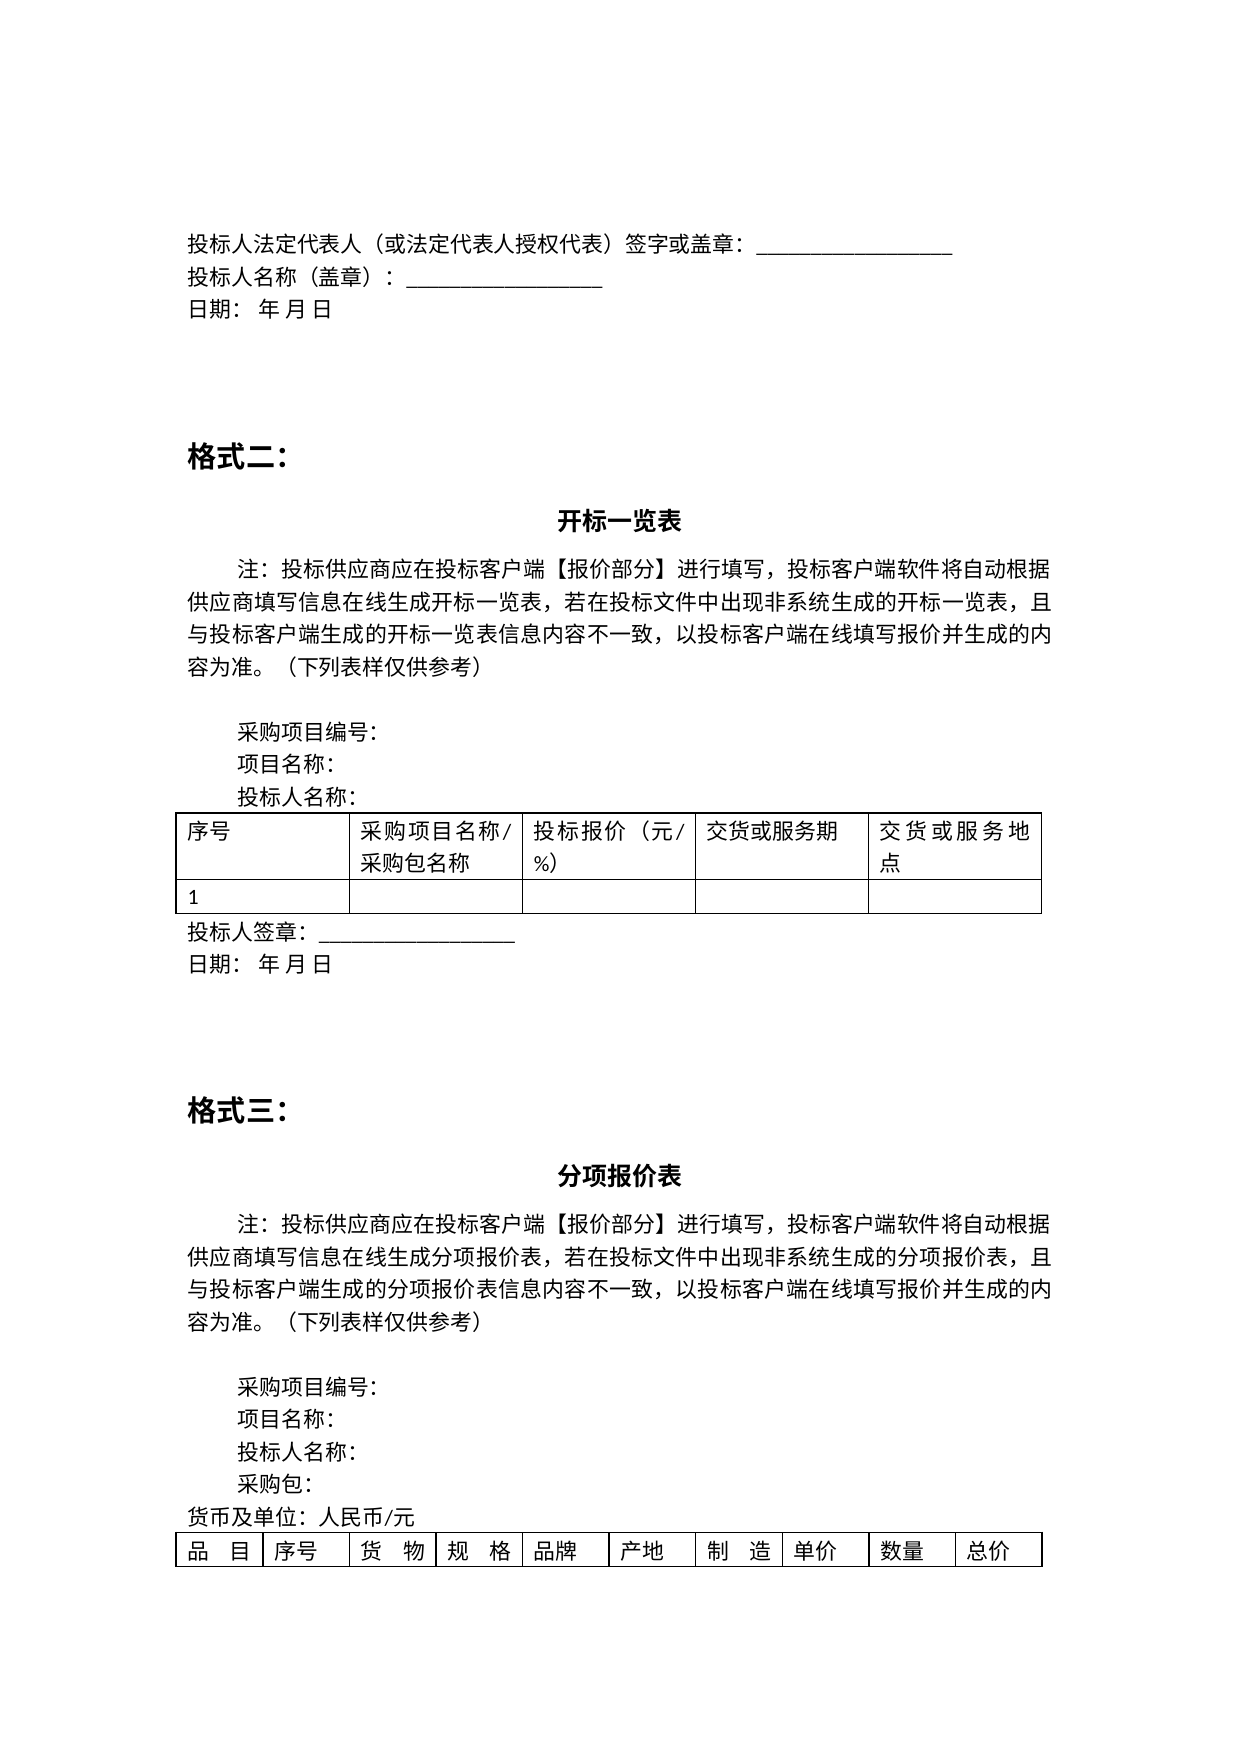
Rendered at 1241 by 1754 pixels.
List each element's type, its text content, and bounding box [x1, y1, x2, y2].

table_header 采购项目名称/采购包名称 [350, 814, 522, 878]
text 投标人名称： [187, 1434, 1053, 1467]
text 开标一览表 [187, 487, 1053, 552]
table_header 投标报价（元/%） [523, 814, 695, 878]
text 日期： 年 月 日 [187, 947, 1053, 979]
table_header 品目号 [177, 1533, 262, 1566]
table_header 产地 [610, 1533, 695, 1566]
text 项目名称： [187, 747, 1053, 779]
text 货币及单位：人民币/元 [187, 1499, 1053, 1532]
table_header 单价 [783, 1533, 868, 1566]
table_header 总价 [956, 1533, 1041, 1566]
table_cell [869, 880, 1041, 913]
text 注：投标供应商应在投标客户端【报价部分】进行填写，投标客户端软件将自动根据供应商填写信息在线生成分项报价表，若在投标文件中出现非系统生成的分项报价表，且与投标客户端生成的分项报价表信息内容不一致，以投标客户端在线填写报价并生成的内容为准。（下列表样仅供参考） [187, 1207, 1053, 1369]
table_cell [350, 880, 522, 913]
table_cell [523, 880, 695, 913]
table_header 规格型号 [437, 1533, 522, 1566]
text 格式三： [187, 1077, 1053, 1142]
table_header 制造商名称 [696, 1533, 782, 1566]
text 采购包： [187, 1467, 1053, 1499]
table_header 品牌 [523, 1533, 608, 1566]
text 投标人名称（盖章）：__________________ [187, 259, 1053, 292]
text 注：投标供应商应在投标客户端【报价部分】进行填写，投标客户端软件将自动根据供应商填写信息在线生成开标一览表，若在投标文件中出现非系统生成的开标一览表，且与投标客户端生成的开标一览表信息内容不一致，以投标客户端在线填写报价并生成的内容为准。（下列表样仅供参考） [187, 552, 1053, 714]
text 投标人签章：__________________ [187, 914, 1053, 947]
table_header 交货或服务期 [696, 814, 868, 878]
text 投标人法定代表人（或法定代表人授权代表）签字或盖章：__________________ [187, 227, 1053, 259]
text 项目名称： [187, 1402, 1053, 1434]
text 投标人名称： [187, 779, 1053, 812]
text 采购项目编号： [187, 714, 1053, 747]
text 分项报价表 [187, 1142, 1053, 1207]
text 格式二： [187, 422, 1053, 487]
table_cell 1 [177, 880, 349, 913]
text 日期： 年 月 日 [187, 292, 1053, 324]
table_header 序号 [264, 1533, 349, 1566]
table_header 交货或服务地点 [869, 814, 1041, 878]
table_header 数量 [870, 1533, 955, 1566]
table_cell [696, 880, 868, 913]
text 采购项目编号： [187, 1369, 1053, 1402]
table_header 序号 [177, 814, 349, 878]
table_header 货物名称 [350, 1533, 435, 1566]
